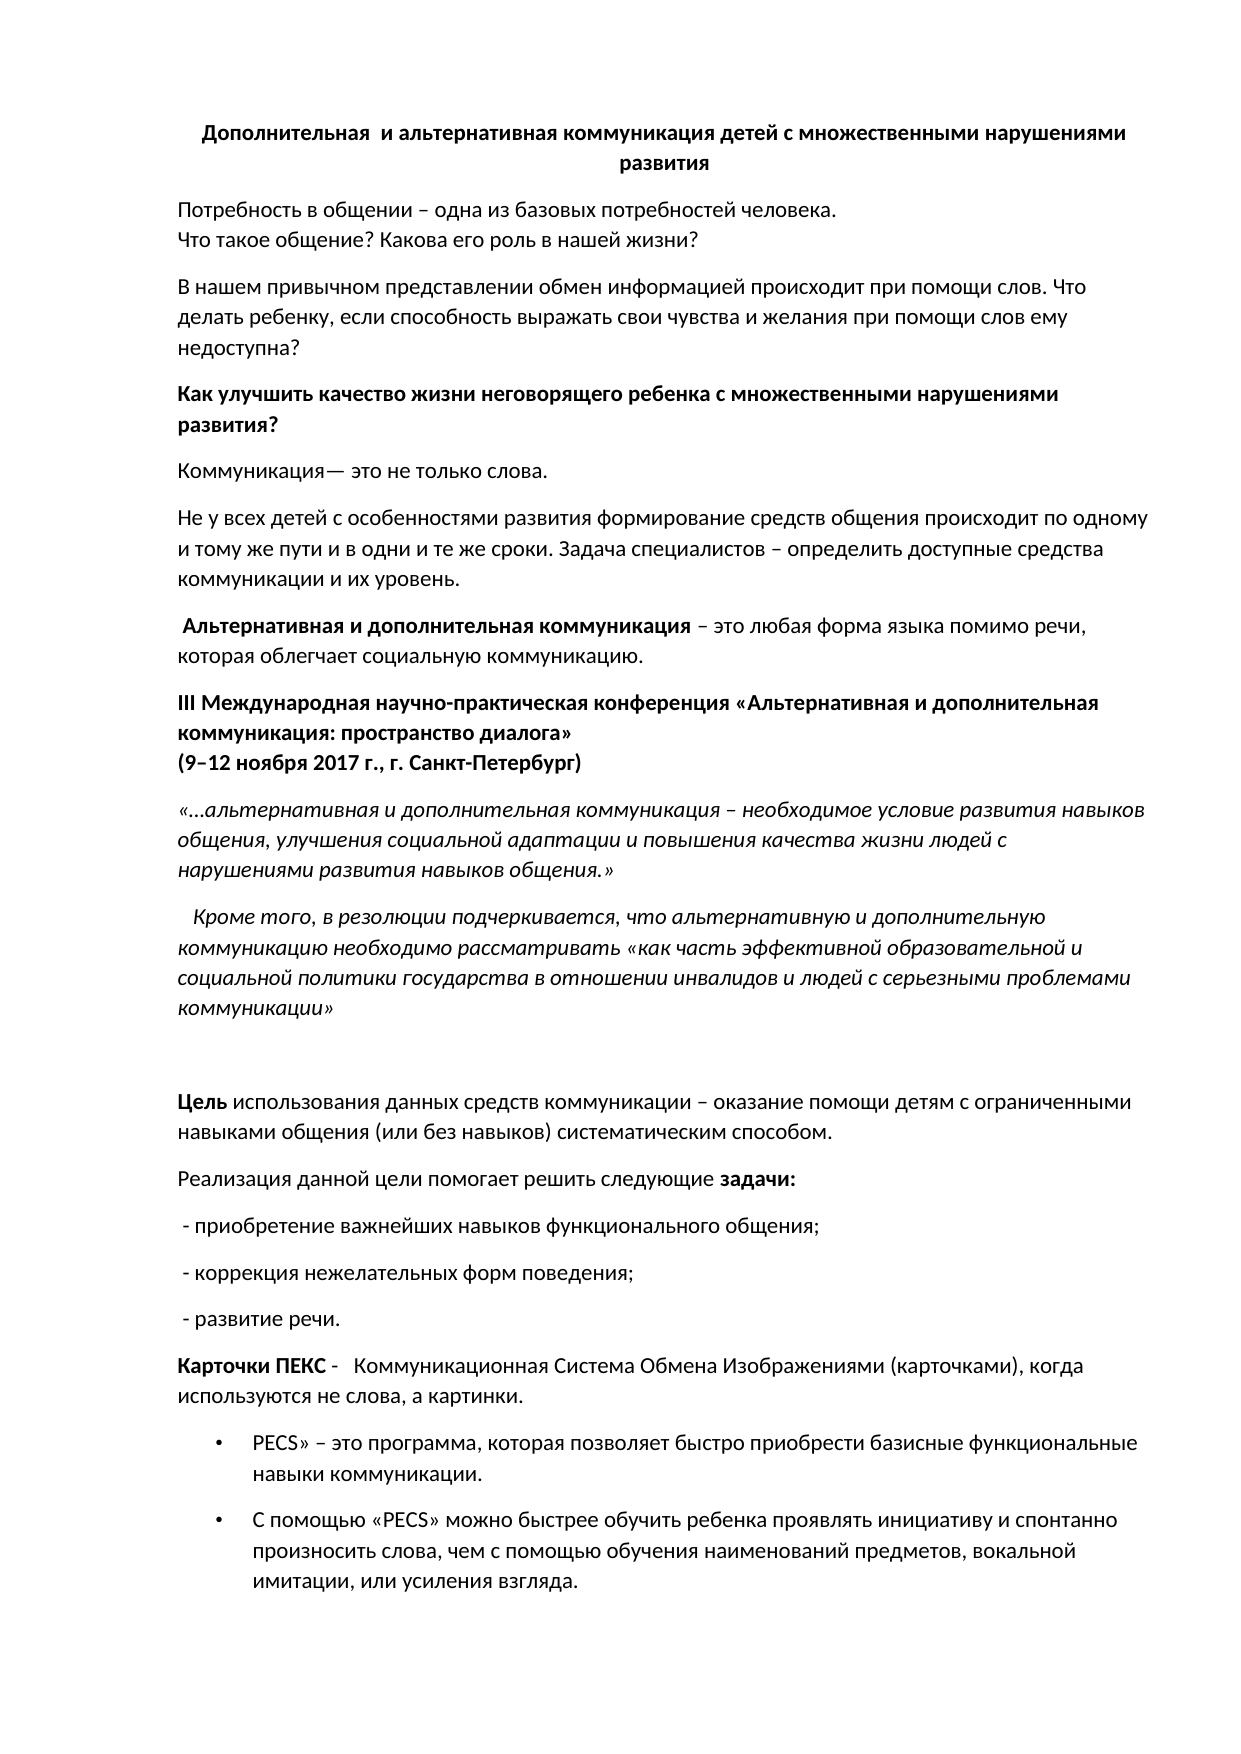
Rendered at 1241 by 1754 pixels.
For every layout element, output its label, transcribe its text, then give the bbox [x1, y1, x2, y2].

text «…альтернативная и дополнительная коммуникация – необходимое условие развития навыков общения, улучшения социальной адаптации и повышения качества жизни людей с нарушениями развития навыков общения.» [177, 795, 1152, 884]
text В нашем привычном представлении обмен информацией происходит при помощи слов. Что делать ребенку, если способность выражать свои чувства и желания при помощи слов ему недоступна? [177, 272, 1152, 361]
text Коммуникация— это не только слова. [177, 457, 1152, 485]
text Кроме того, в резолюции подчеркивается, что альтернативную и дополнительную коммуникацию необходимо рассматривать «как часть эффективной образовательной и социальной политики государства в отношении инвалидов и людей с серьезными проблемами коммуникации» [177, 902, 1152, 1021]
text Альтернативная и дополнительная коммуникация – это любая форма языка помимо речи, которая облегчает социальную коммуникацию. [177, 611, 1152, 669]
text Карточки ПЕКС - Коммуникационная Система Обмена Изображениями (карточками), когда используются не слова, а картинки. [177, 1351, 1152, 1410]
text - коррекция нежелательных форм поведения; [177, 1258, 1152, 1286]
text Реализация данной цели помогает решить следующие задачи: [177, 1164, 1152, 1192]
text Дополнительная и альтернативная коммуникация детей с множественными нарушениями развития [177, 118, 1152, 176]
text Не у всех детей с особенностями развития формирование средств общения происходит по одному и тому же пути и в одни и те же сроки. Задача специалистов – определить доступные средства коммуникации и их уровень. [177, 503, 1152, 592]
text - развитие речи. [177, 1304, 1152, 1333]
text Потребность в общении – одна из базовых потребностей человека. Что такое общение? Какова его роль в нашей жизни? [177, 195, 1152, 253]
text III Международная научно-практическая конференция «Альтернативная и дополнительная коммуникация: пространство диалога» (9–12 ноября 2017 г., г. Санкт-Петербург) [177, 688, 1152, 776]
text - приобретение важнейших навыков функционального общения; [177, 1211, 1152, 1239]
text Цель использования данных средств коммуникации – оказание помощи детям с ограниченными навыками общения (или без навыков) систематическим способом. [177, 1087, 1152, 1145]
list С помощью «РЕСS» можно быстрее обучить ребенка проявлять инициативу и спонтанно произносить слова, чем с помощью обучения наименований предметов, вокальной имитации, или усиления взгляда. [215, 1506, 1152, 1594]
list РЕСS» – это программа, которая позволяет быстро приобрести базисные функциональные навыки коммуникации. [215, 1428, 1152, 1487]
text Как улучшить качество жизни неговорящего ребенка с множественными нарушениями развития? [177, 379, 1152, 438]
